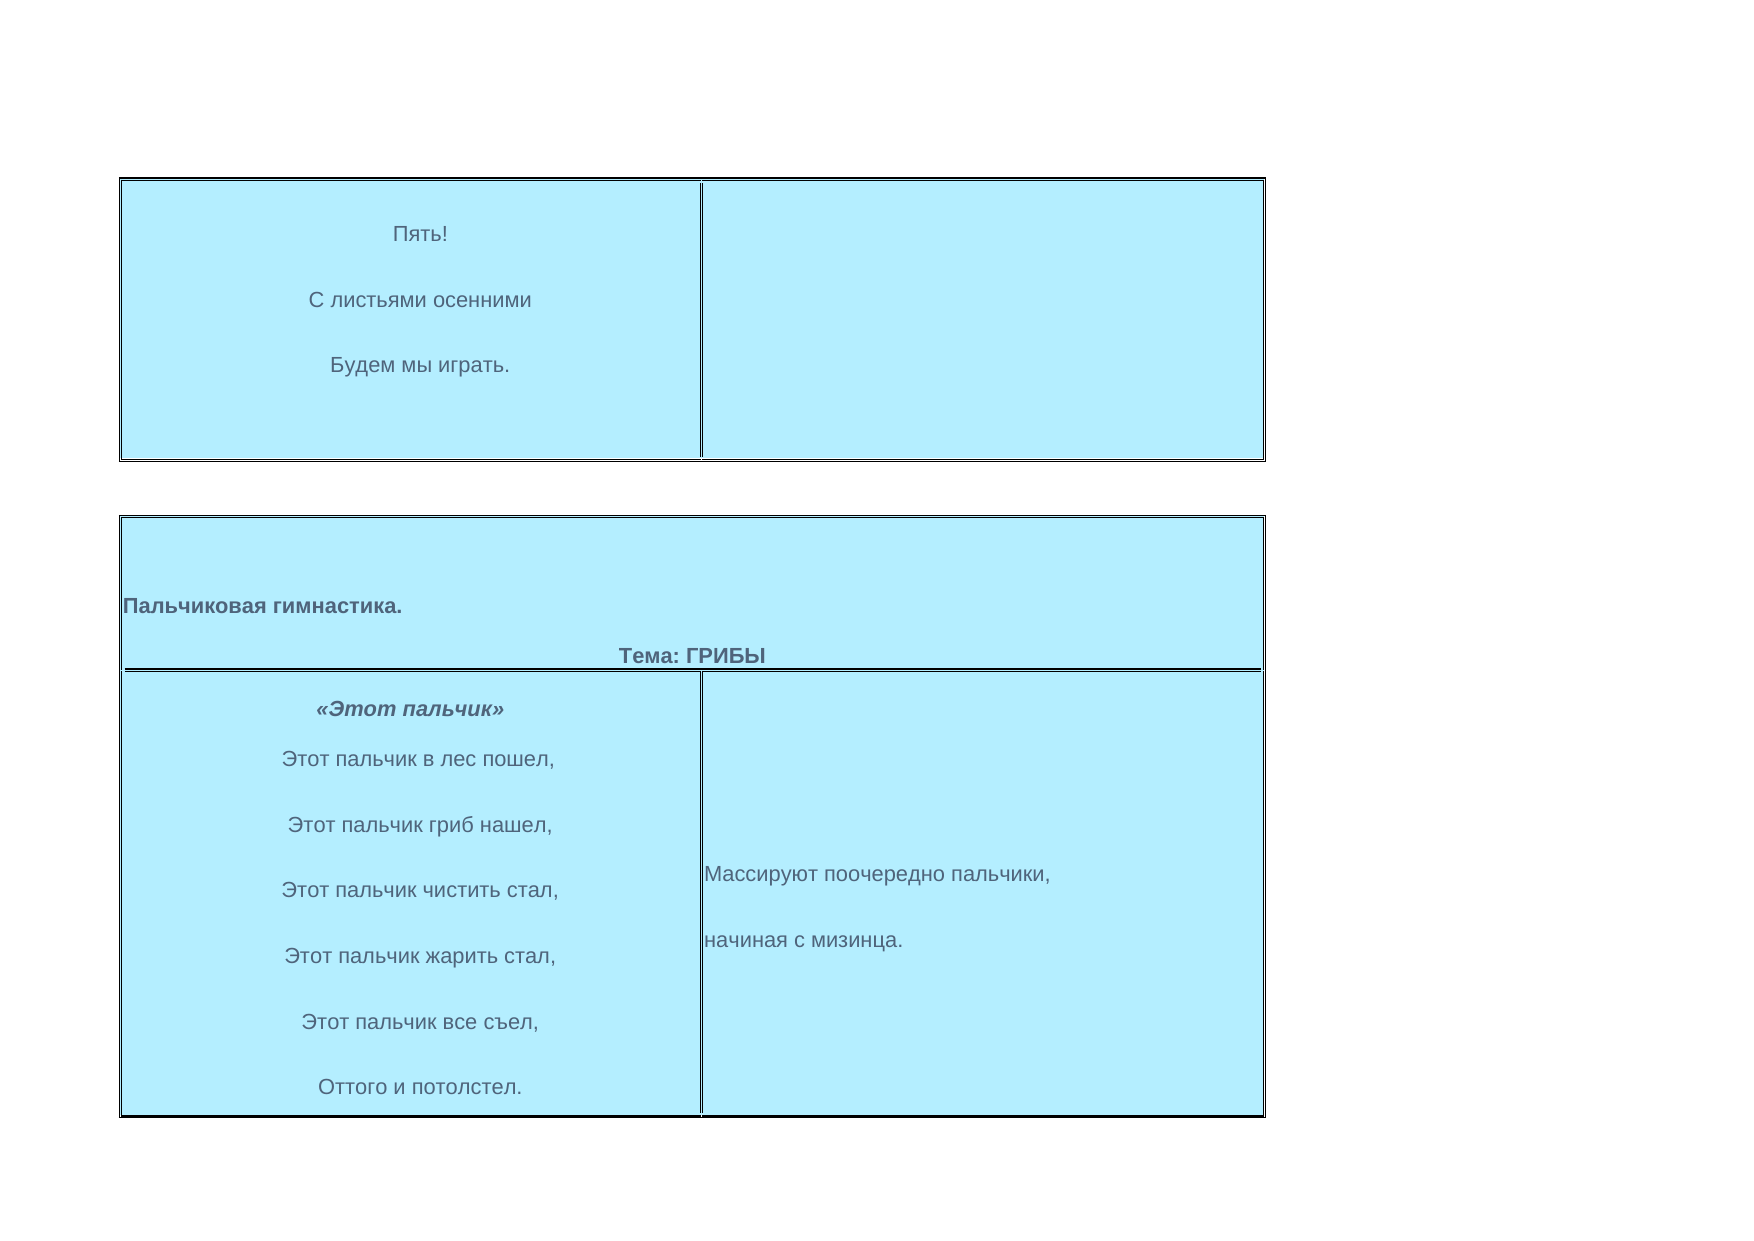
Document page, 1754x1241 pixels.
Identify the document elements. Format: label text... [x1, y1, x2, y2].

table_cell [122, 668, 702, 1115]
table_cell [702, 181, 1263, 458]
table_header Пальчиковая гимнастика. Тема: ГРИБЫ [122, 518, 1263, 668]
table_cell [702, 668, 1263, 1115]
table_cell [122, 181, 702, 458]
